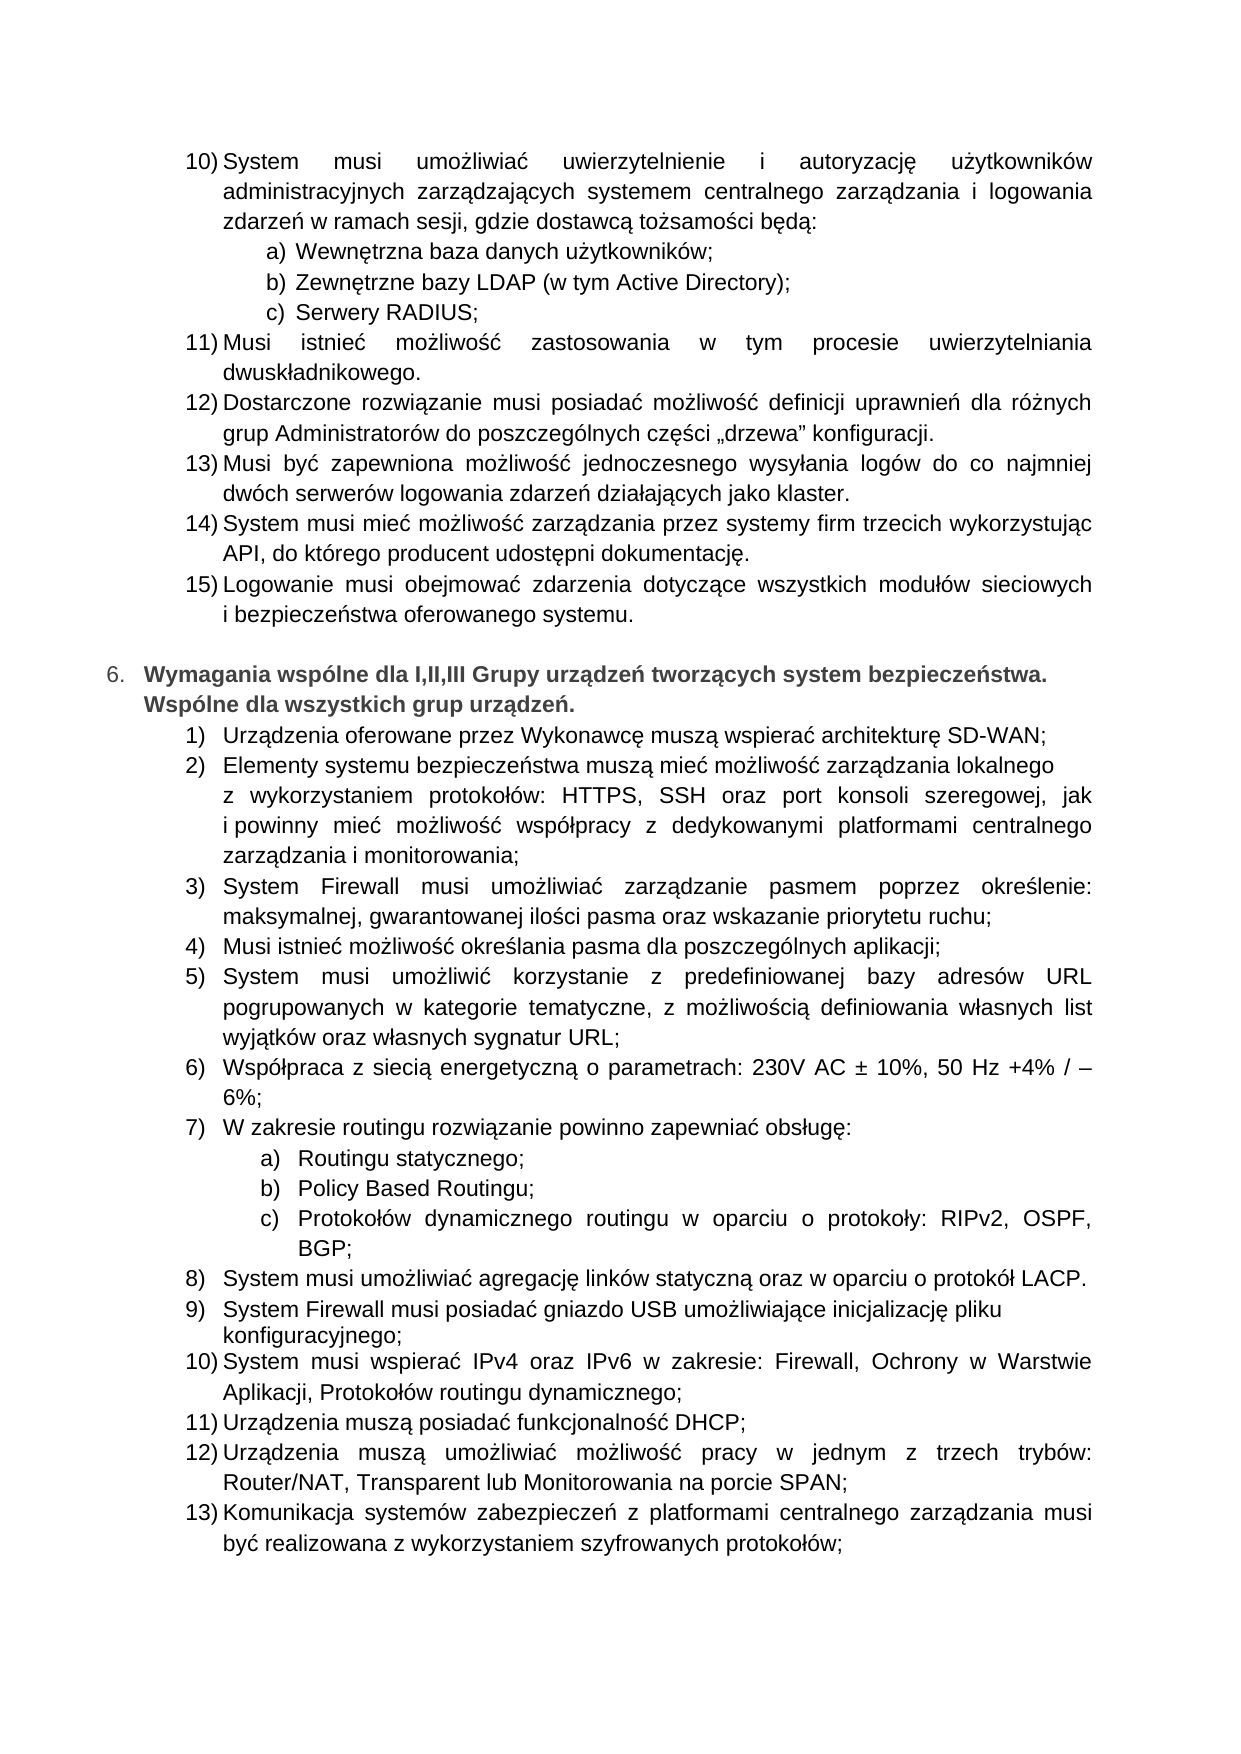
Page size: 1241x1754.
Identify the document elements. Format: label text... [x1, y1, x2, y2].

list Urządzenia muszą umożliwiać możliwość pracy w jednym z trzech trybów: Router/NAT, Transparent lub Monitorowania na porcie SPAN; [185, 1439, 1093, 1495]
list Wymagania wspólne dla I,II,III Grupy urządzeń tworzących system bezpieczeństwa. Wspólne dla wszystkich grup urządzeń. [106, 661, 1093, 718]
list System musi mieć możliwość zarządzania przez systemy firm trzecich wykorzystując API, do którego producent udostępni dokumentację. [185, 510, 1093, 567]
list Urządzenia muszą posiadać funkcjonalność DHCP; [185, 1409, 1093, 1435]
list Komunikacja systemów zabezpieczeń z platformami centralnego zarządzania musi być realizowana z wykorzystaniem szyfrowanych protokołów; [185, 1499, 1093, 1556]
list Urządzenia oferowane przez Wykonawcę muszą wspierać architekturę SD-WAN; [185, 722, 1093, 748]
list Serwery RADIUS; [266, 299, 1093, 325]
list W zakresie routingu rozwiązanie powinno zapewniać obsługę: [185, 1114, 1093, 1141]
list Musi być zapewniona możliwość jednoczesnego wysyłania logów do co najmniej dwóch serwerów logowania zdarzeń działających jako klaster. [185, 450, 1093, 506]
list System Firewall musi umożliwiać zarządzanie pasmem poprzez określenie: maksymalnej, gwarantowanej ilości pasma oraz wskazanie priorytetu ruchu; [185, 873, 1093, 929]
list Musi istnieć możliwość określania pasma dla poszczególnych aplikacji; [185, 933, 1093, 959]
list Elementy systemu bezpieczeństwa muszą mieć możliwość zarządzania lokalnego [185, 752, 1093, 778]
list System musi wspierać IPv4 oraz IPv6 w zakresie: Firewall, Ochrony w Warstwie Aplikacji, Protokołów routingu dynamicznego; [185, 1348, 1093, 1405]
list System musi umożliwić korzystanie z predefiniowanej bazy adresów URL pogrupowanych w kategorie tematyczne, z możliwością definiowania własnych list wyjątków oraz własnych sygnatur URL; [185, 963, 1093, 1050]
list System musi umożliwiać uwierzytelnienie i autoryzację użytkowników administracyjnych zarządzających systemem centralnego zarządzania i logowania zdarzeń w ramach sesji, gdzie dostawcą tożsamości będą: [185, 148, 1093, 234]
list Wewnętrzna baza danych użytkowników; [266, 238, 1093, 264]
list Współpraca z siecią energetyczną o parametrach: 230V AC ± 10%, 50 Hz +4% / – 6%; [185, 1054, 1093, 1110]
list Protokołów dynamicznego routingu w oparciu o protokoły: RIPv2, OSPF, BGP; [260, 1205, 1093, 1261]
list Routingu statycznego; [260, 1144, 1093, 1171]
list Policy Based Routingu; [260, 1175, 1093, 1201]
list Musi istnieć możliwość zastosowania w tym procesie uwierzytelniania dwuskładnikowego. [185, 329, 1093, 385]
list System musi umożliwiać agregację linków statyczną oraz w oparciu o protokół LACP. [185, 1265, 1093, 1292]
list Logowanie musi obejmować zdarzenia dotyczące wszystkich modułów sieciowych i bezpieczeństwa oferowanego systemu. [185, 571, 1093, 627]
text z wykorzystaniem protokołów: HTTPS, SSH oraz port konsoli szeregowej, jak i powinny mieć możliwość współpracy z dedykowanymi platformami centralnego zarządzania i monitorowania; [223, 782, 1093, 869]
list System Firewall musi posiadać gniazdo USB umożliwiające inicjalizację pliku konfiguracyjnego; [185, 1296, 1093, 1348]
list Dostarczone rozwiązanie musi posiadać możliwość definicji uprawnień dla różnych grup Administratorów do poszczególnych części „drzewa” konfiguracji. [185, 389, 1093, 446]
list Zewnętrzne bazy LDAP (w tym Active Directory); [266, 268, 1093, 295]
